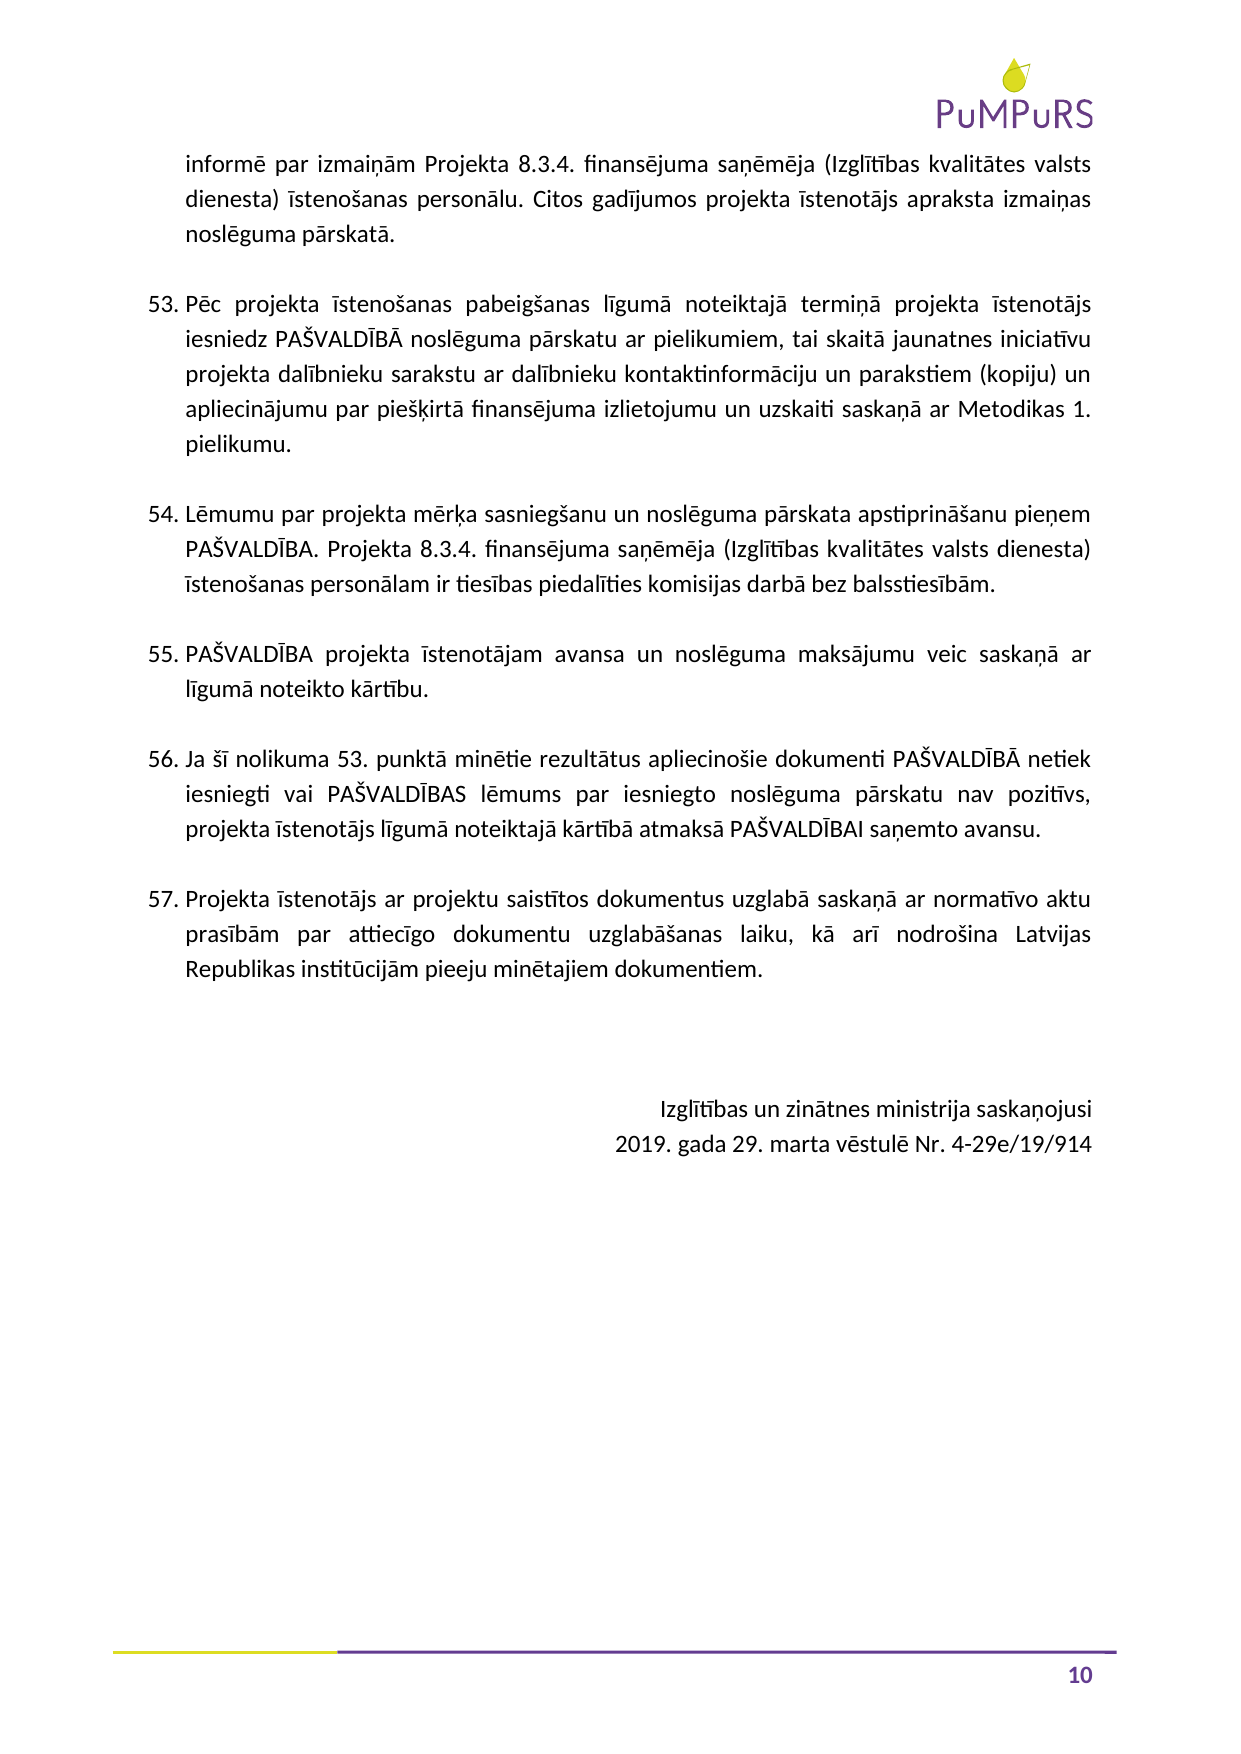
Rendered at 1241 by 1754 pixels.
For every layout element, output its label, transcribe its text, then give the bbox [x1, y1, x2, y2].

list Ja šī nolikuma 53. punktā minētie rezultātus apliecinošie dokumenti PAŠVALDĪBĀ netiek iesniegti vai PAŠVALDĪBAS lēmums par iesniegto noslēguma pārskatu nav pozitīvs, projekta īstenotājs līgumā noteiktajā kārtībā atmaksā PAŠVALDĪBAI saņemto avansu. [148, 743, 1092, 843]
text 2019. gada 29. marta vēstulē Nr. 4-29e/19/914 [148, 1128, 1092, 1158]
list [148, 148, 1093, 248]
list Lēmumu par projekta mērķa sasniegšanu un noslēguma pārskata apstiprināšanu pieņem PAŠVALDĪBA. Projekta 8.3.4. finansējuma saņēmēja (Izglītības kvalitātes valsts dienesta) īstenošanas personālam ir tiesības piedalīties komisijas darbā bez balsstiesībām. [148, 498, 1093, 598]
list Pēc projekta īstenošanas pabeigšanas līgumā noteiktajā termiņā projekta īstenotājs iesniedz PAŠVALDĪBĀ noslēguma pārskatu ar pielikumiem, tai skaitā jaunatnes iniciatīvu projekta dalībnieku sarakstu ar dalībnieku kontaktinformāciju un parakstiem (kopiju) un apliecinājumu par piešķirtā finansējuma izlietojumu un uzskaiti saskaņā ar Metodikas 1. pielikumu. [148, 288, 1093, 458]
text Izglītības un zinātnes ministrija saskaņojusi [148, 1093, 1092, 1123]
list Projekta īstenotājs ar projektu saistītos dokumentus uzglabā saskaņā ar normatīvo aktu prasībām par attiecīgo dokumentu uzglabāšanas laiku, kā arī nodrošina Latvijas Republikas institūcijām pieeju minētajiem dokumentiem. [148, 883, 1092, 983]
list PAŠVALDĪBA projekta īstenotājam avansa un noslēguma maksājumu veic saskaņā ar līgumā noteikto kārtību. [148, 638, 1093, 703]
